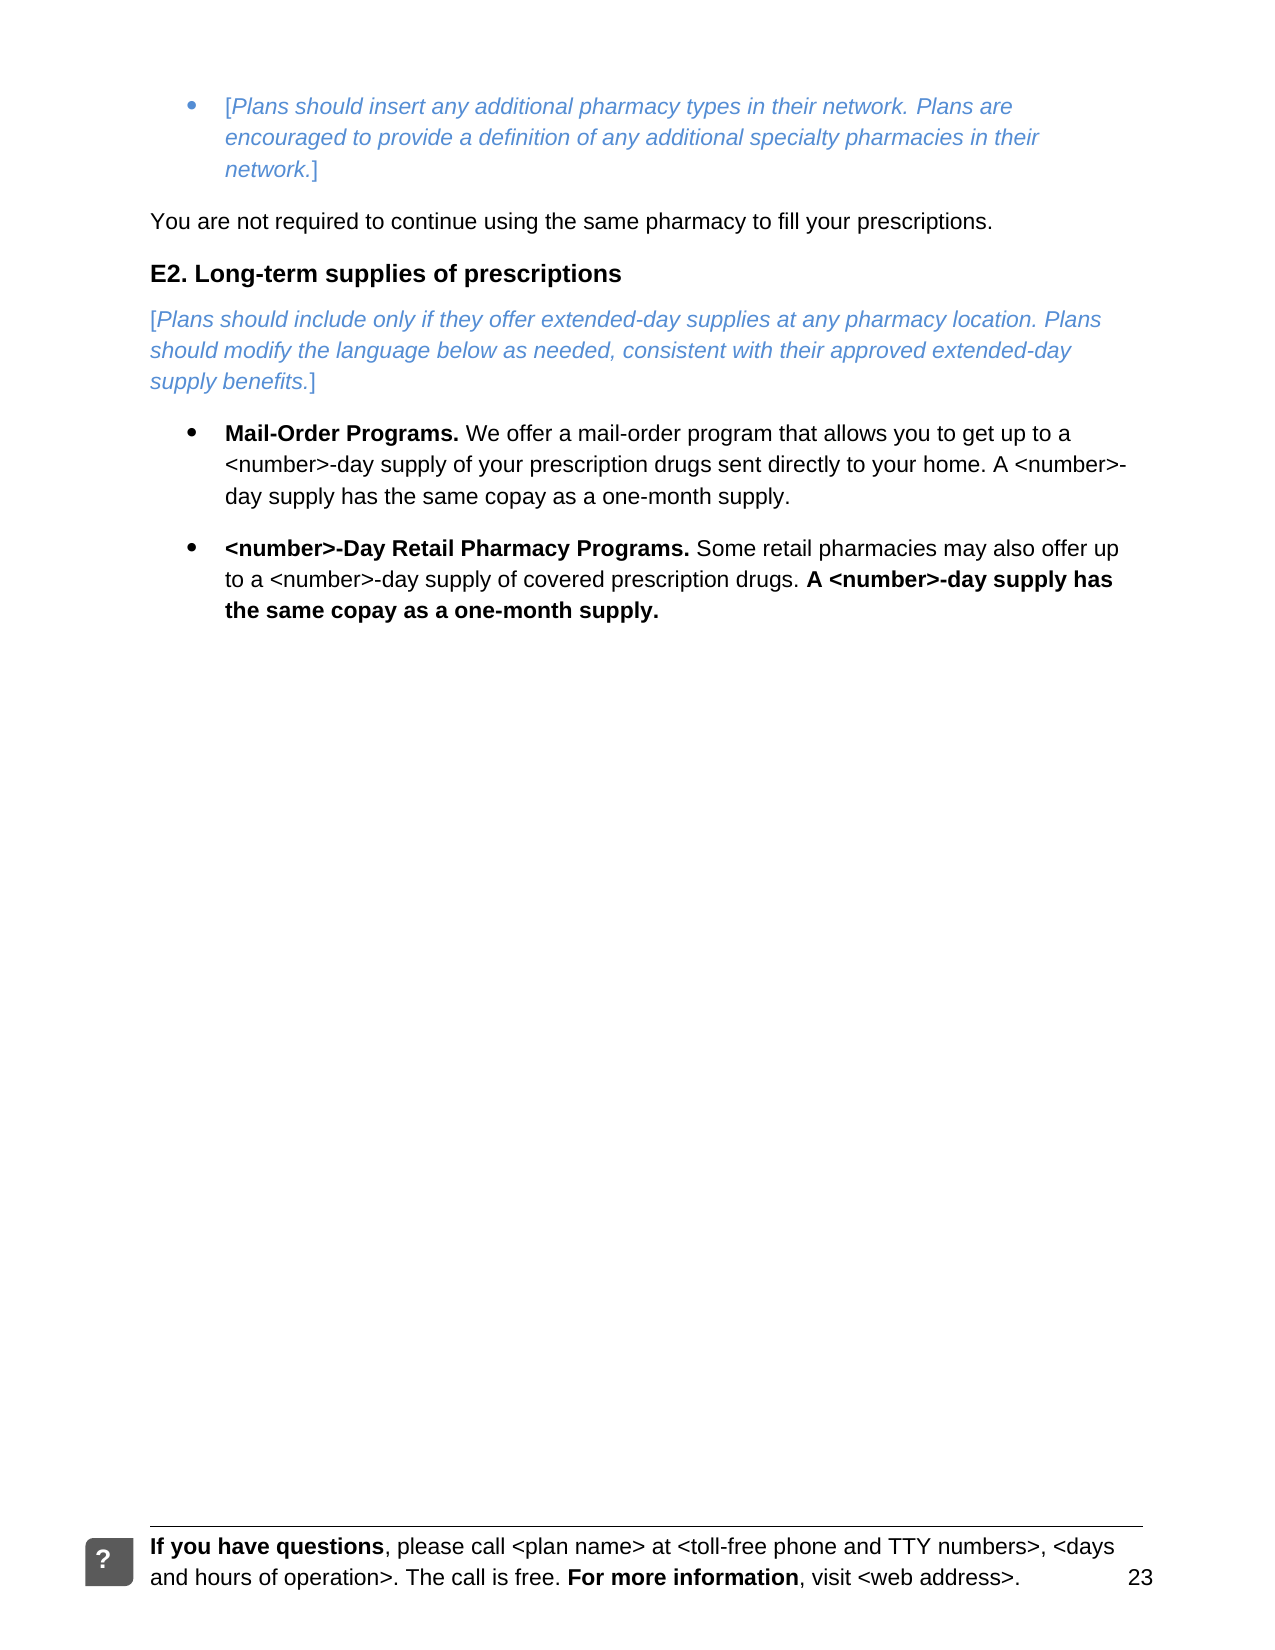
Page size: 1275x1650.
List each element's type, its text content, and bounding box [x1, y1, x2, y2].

text [Plans should include only if they offer extended-day supplies at any pharmacy location. Plans should modify the language below as needed, consistent with their approved extended-day supply benefits.] [150, 302, 1143, 396]
text You are not required to continue using the same pharmacy to fill your prescriptions. [150, 204, 1143, 235]
list [Plans should insert any additional pharmacy types in their network. Plans are encouraged to provide a definition of any additional specialty pharmacies in their network.] [187, 89, 1068, 183]
subtitle E2. Long-term supplies of prescriptions [150, 256, 1068, 289]
list Mail-Order Programs. We offer a mail-order program that allows you to get up to a <number>-day supply of your prescription drugs sent directly to your home. A <number>-day supply has the same copay as a one-month supply. [187, 417, 1143, 510]
list <number>-Day Retail Pharmacy Programs. Some retail pharmacies may also offer up to a <number>-day supply of covered prescription drugs. A <number>-day supply has the same copay as a one-month supply. [187, 531, 1143, 625]
